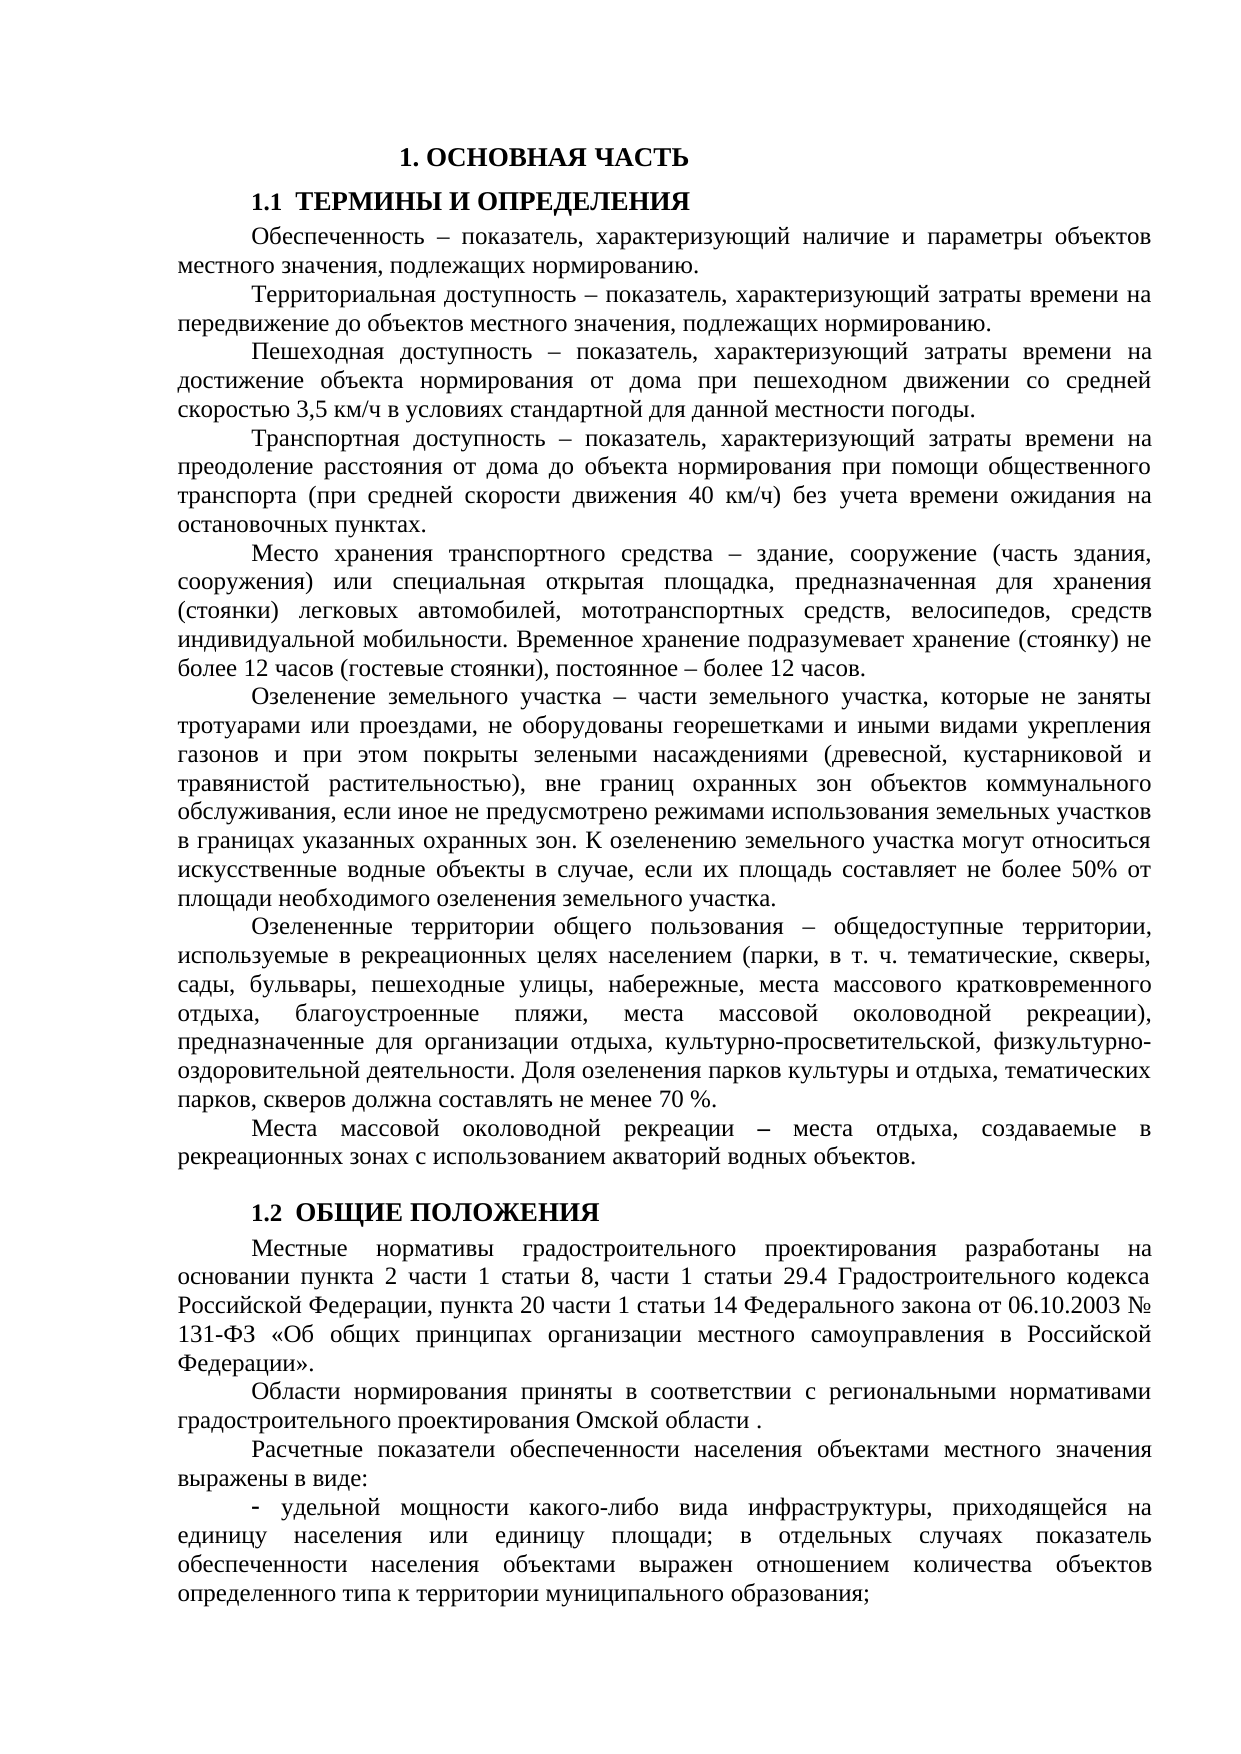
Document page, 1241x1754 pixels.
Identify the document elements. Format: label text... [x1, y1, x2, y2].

text Пешеходная доступность – показатель, характеризующий затраты времени на достижение объекта нормирования от дома при пешеходном движении со средней скоростью 3,5 км/ч в условиях стандартной для данной местности погоды. [177, 336, 1152, 423]
text Территориальная доступность – показатель, характеризующий затраты времени на передвижение до объектов местного значения, подлежащих нормированию. [177, 279, 1152, 336]
text Российской Федерации, пункта 20 части 1 статьи 14 Федерального закона от 06.10.2003 № 131-ФЗ «Об общих принципах организации местного самоуправления в Российской Федерации». [177, 1290, 1152, 1376]
text Расчетные показатели обеспеченности населения объектами местного значения выражены в виде: [177, 1434, 1152, 1491]
list ТЕРМИНЫ И ОПРЕДЕЛЕНИЯ [251, 185, 1176, 216]
list удельной мощности какого-либо вида инфраструктуры, приходящейся на единицу населения или единицу площади; в отдельных случаях показатель обеспеченности населения объектами выражен отношением количества объектов определенного типа к территории муниципального образования; [177, 1492, 1152, 1607]
text Озелененные территории общего пользования – общедоступные территории, используемые в рекреационных целях населением (парки, в т. ч. тематические, скверы, сады, бульвары, пешеходные улицы, набережные, места массового кратковременного отдыха, благоустроенные пляжи, места массовой околоводной рекреации), предназначенные для организации отдыха, культурно-просветительской, физкультурно- оздоровительной деятельности. Доля озеленения парков культуры и отдыха, тематических парков, скверов должна составлять не менее 70 %. [177, 911, 1152, 1113]
text Обеспеченность – показатель, характеризующий наличие и параметры объектов местного значения, подлежащих нормированию. [177, 221, 1152, 279]
text Место хранения транспортного средства – здание, сооружение (часть здания, сооружения) или специальная открытая площадка, предназначенная для хранения (стоянки) легковых автомобилей, мототранспортных средств, велосипедов, средств индивидуальной мобильности. Временное хранение подразумевает хранение (стоянку) не более 12 часов (гостевые стоянки), постоянное – более 12 часов. [177, 538, 1152, 681]
text Озеленение земельного участка – части земельного участка, которые не заняты тротуарами или проездами, не оборудованы георешетками и иными видами укрепления газонов и при этом покрыты зелеными насаждениями (древесной, кустарниковой и травянистой растительностью), вне границ охранных зон объектов коммунального обслуживания, если иное не предусмотрено режимами использования земельных участков в границах указанных охранных зон. К озеленению земельного участка могут относиться искусственные водные объекты в случае, если их площадь составляет не более 50% от площади необходимого озеленения земельного участка. [177, 681, 1152, 911]
text Области нормирования приняты в соответствии с региональными нормативами градостроительного проектирования Омской области . [177, 1376, 1152, 1434]
text 1. ОСНОВНАЯ ЧАСТЬ [135, 141, 1176, 172]
text Места массовой околоводной рекреации – места отдыха, создаваемые в рекреационных зонах с использованием акваторий водных объектов. [177, 1113, 1152, 1170]
list ОБЩИЕ ПОЛОЖЕНИЯ [251, 1196, 1176, 1227]
text Транспортная доступность – показатель, характеризующий затраты времени на преодоление расстояния от дома до объекта нормирования при помощи общественного транспорта (при средней скорости движения 40 км/ч) без учета времени ожидания на остановочных пунктах. [177, 423, 1152, 538]
text Местные нормативы градостроительного проектирования разработаны на основании пункта 2 части 1 статьи 8, части 1 статьи 29.4 Градостроительного кодекса [177, 1233, 1152, 1290]
